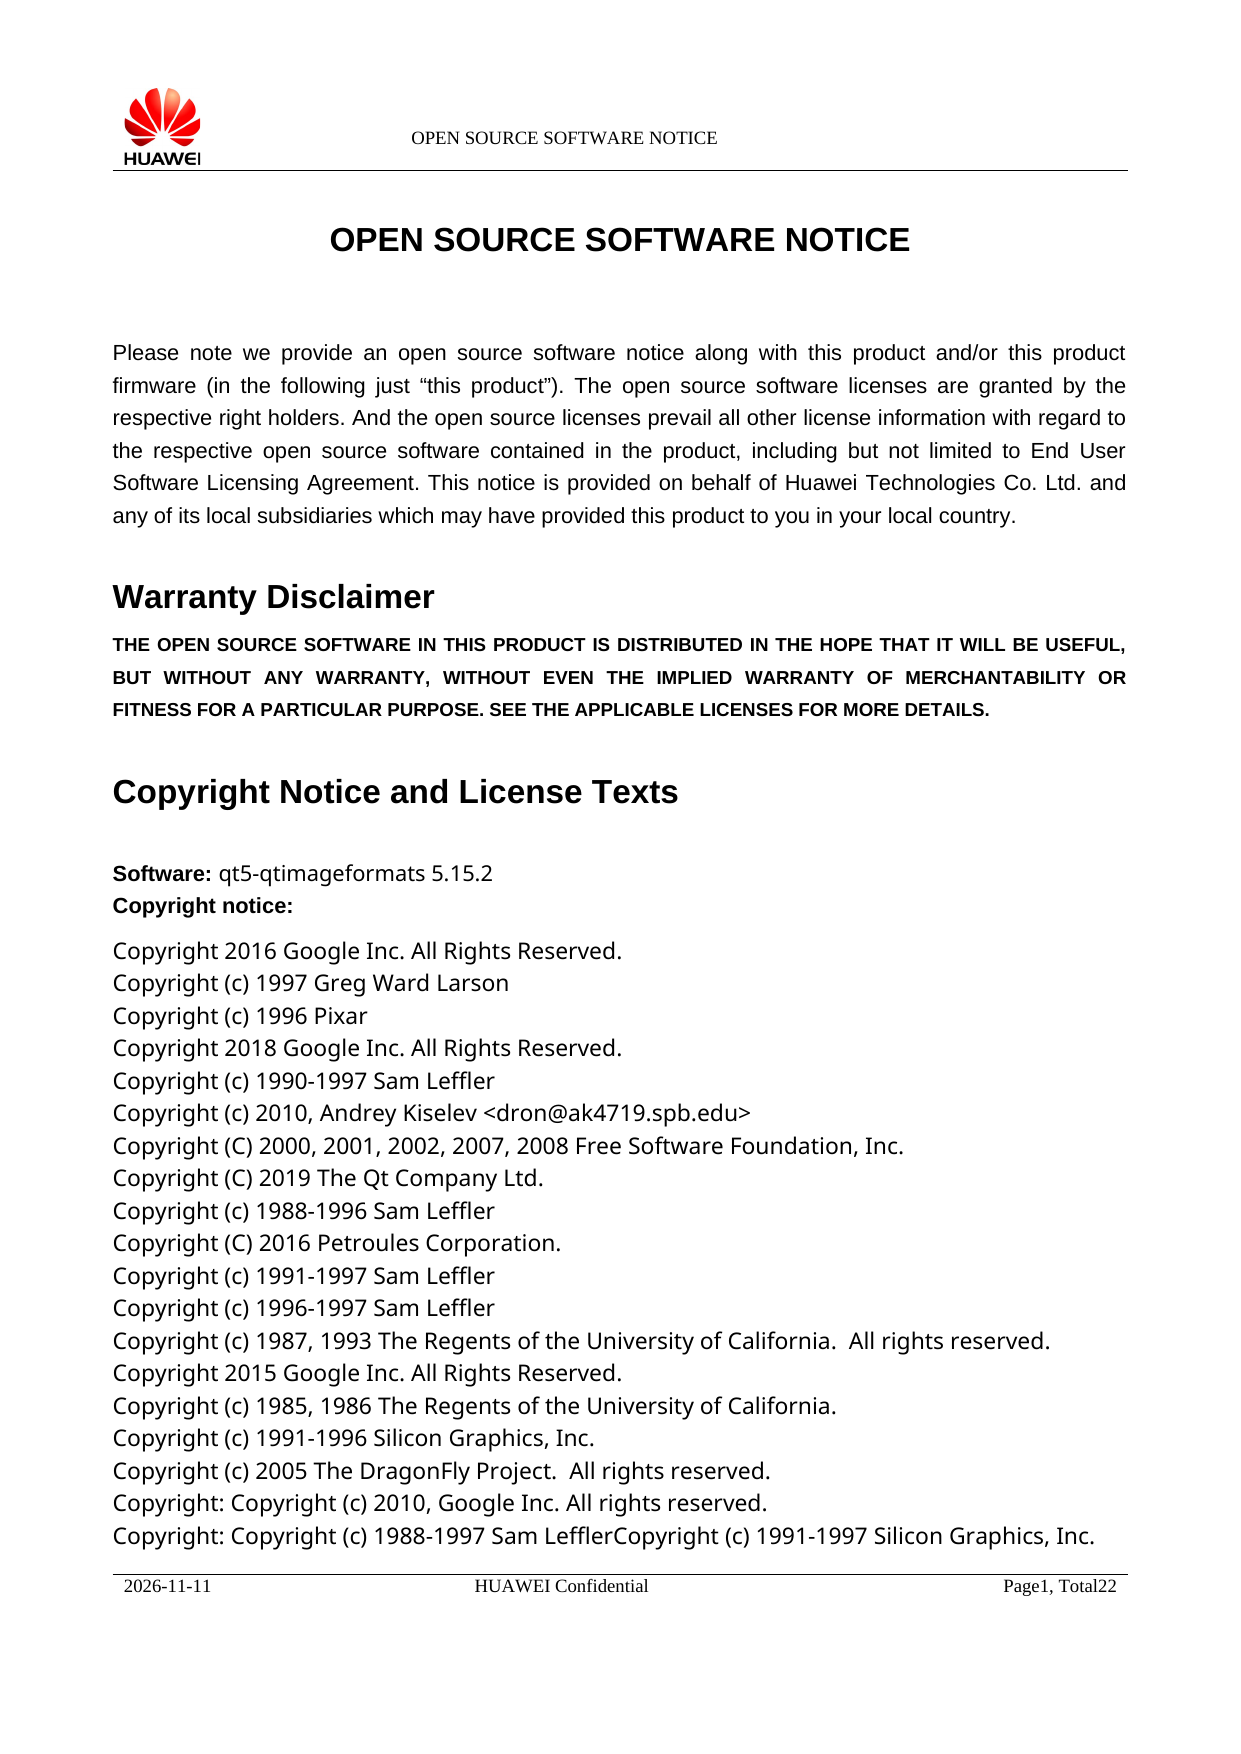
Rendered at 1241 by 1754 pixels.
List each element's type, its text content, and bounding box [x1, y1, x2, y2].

title Software: qt5-qtimageformats 5.15.2 [112, 856, 1128, 889]
text Please note we provide an open source software notice along with this product and/or this product firmware (in the following just “this product”). The open source software licenses are granted by the respective right holders. And the open source licenses prevail all other license information with regard to the respective open source software contained in the product, including but not limited to End User Software Licensing Agreement. This notice is provided on behalf of Huawei Technologies Co. Ltd. and any of its local subsidiaries which may have provided this product to you in your local country. [112, 336, 1128, 531]
text The open source software in this product is distributed in the hope that it will be useful, but WITHOUT ANY WARRANTY, without even the implied warranty of MERCHANTABILITY or FITNESS FOR A PARTICULAR PURPOSE. See the applicable licenses for more details. [112, 629, 1128, 726]
text Copyright notice: [112, 889, 1128, 921]
text Copyright Notice and License Texts [112, 759, 1128, 824]
picture [124, 88, 201, 165]
text OPEN SOURCE SOFTWARE NOTICE [112, 206, 1128, 271]
text Warranty Disclaimer [112, 564, 1128, 629]
